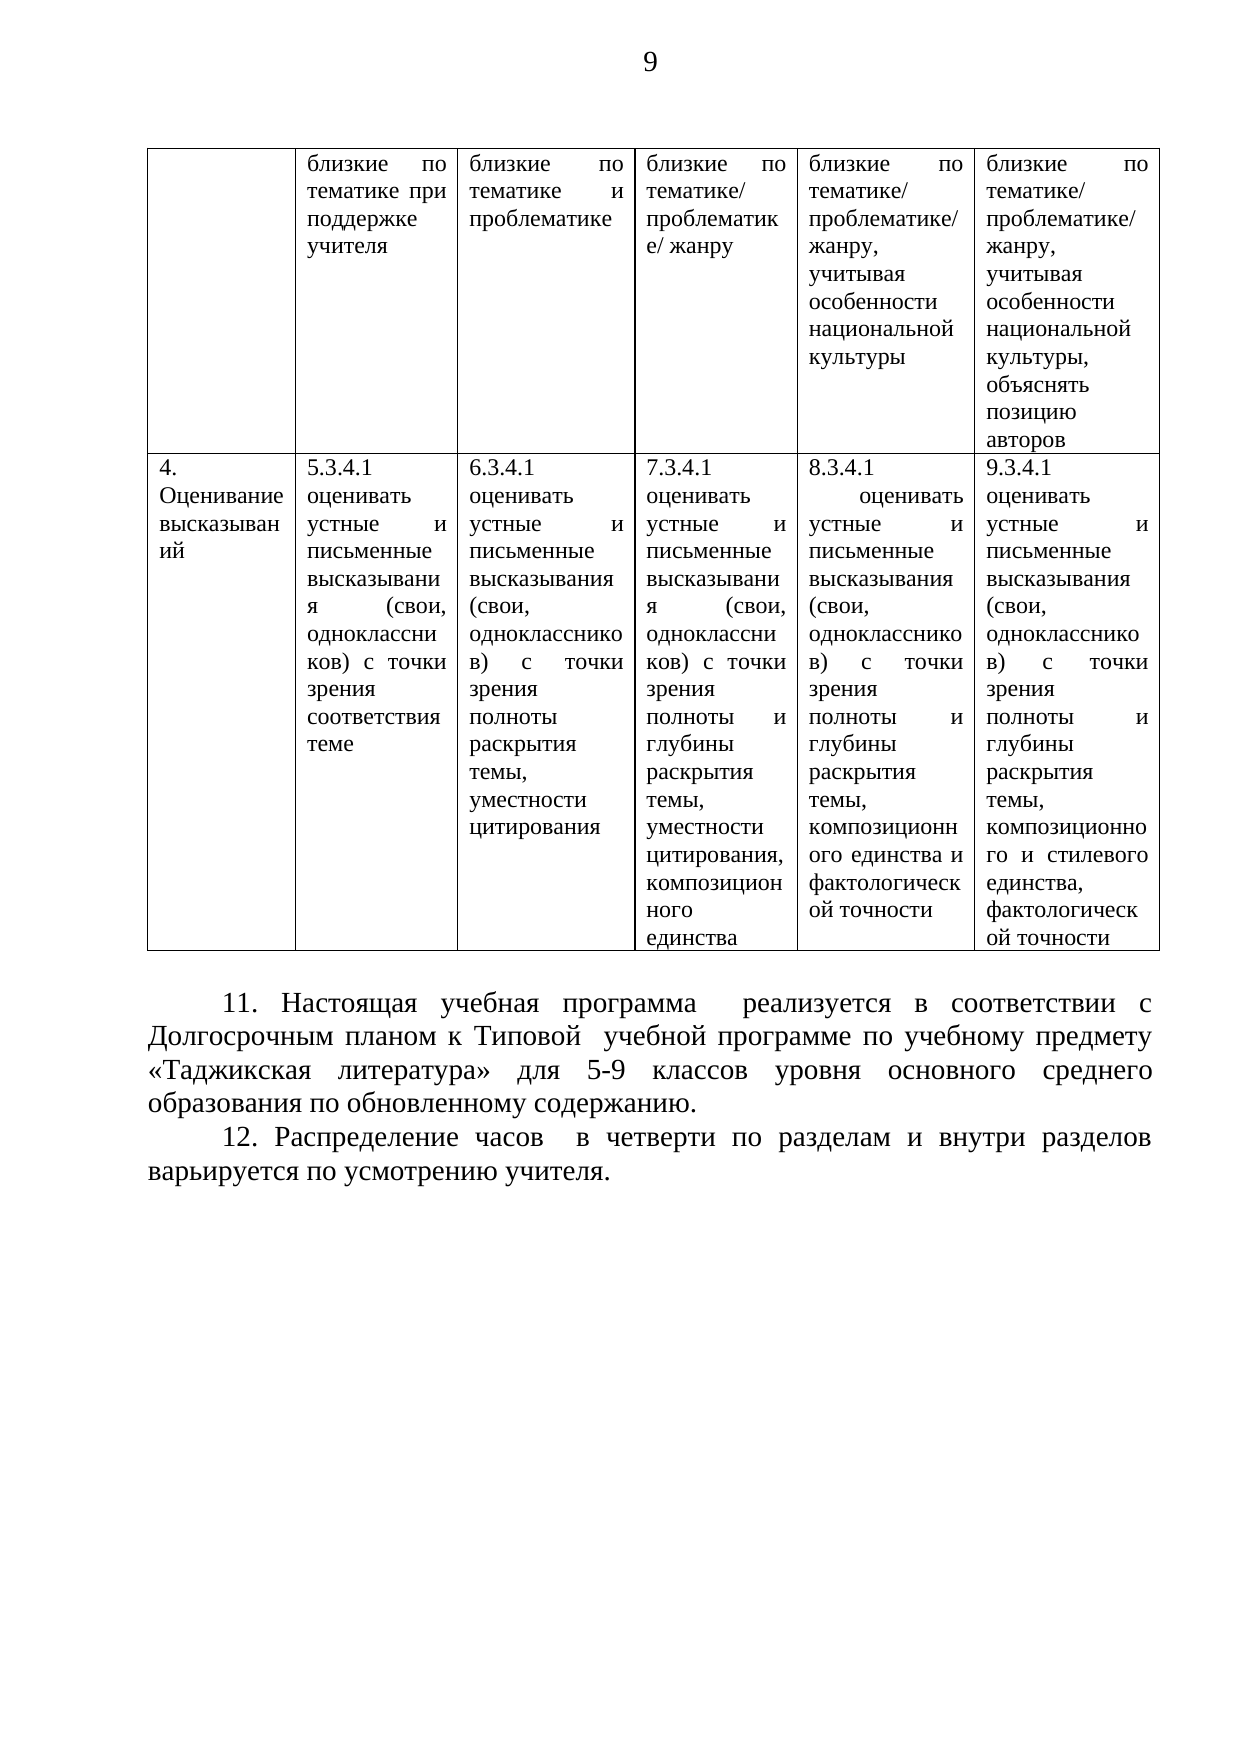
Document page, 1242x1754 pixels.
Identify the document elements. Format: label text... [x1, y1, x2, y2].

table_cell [798, 149, 974, 452]
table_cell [458, 149, 634, 452]
table_cell 9.3.4.1 оценивать устные и письменные высказывания (свои, одноклассников) с точки зрения полноты и глубины раскрытия темы, композиционного и стилевого единства, фактологической точности [975, 454, 1159, 950]
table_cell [148, 149, 295, 452]
table_cell 4. Оценивание высказываний [148, 454, 295, 950]
list 12. Распределение часов в четверти по разделам и внутри разделов варьируется по усмотрению учителя. [148, 1119, 1153, 1186]
table_cell 7.3.4.1 оценивать устные и письменные высказывания (свои, одноклассников) с точки зрения полноты и глубины раскрытия темы, уместности цитирования, композиционного единства [636, 454, 797, 950]
table_cell 5.3.4.1 оценивать устные и письменные высказывания (свои, одноклассников) с точки зрения соответствия теме [296, 454, 457, 950]
text 11. Настоящая учебная программа реализуется в соответствии с Долгосрочным планом к Типовой учебной программе по учебному предмету «Таджикская литература» для 5-9 классов уровня основного среднего образования по обновленному содержанию. [148, 985, 1153, 1119]
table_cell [296, 149, 457, 452]
table_cell 8.3.4.1 оценивать устные и письменные высказывания (свои, одноклассников) с точки зрения полноты и глубины раскрытия темы, композиционного единства и фактологической точности [798, 454, 974, 950]
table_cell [636, 149, 797, 452]
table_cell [975, 149, 1159, 452]
table_cell 6.3.4.1 оценивать устные и письменные высказывания (свои, одноклассников) с точки зрения полноты раскрытия темы, уместности цитирования [458, 454, 634, 950]
